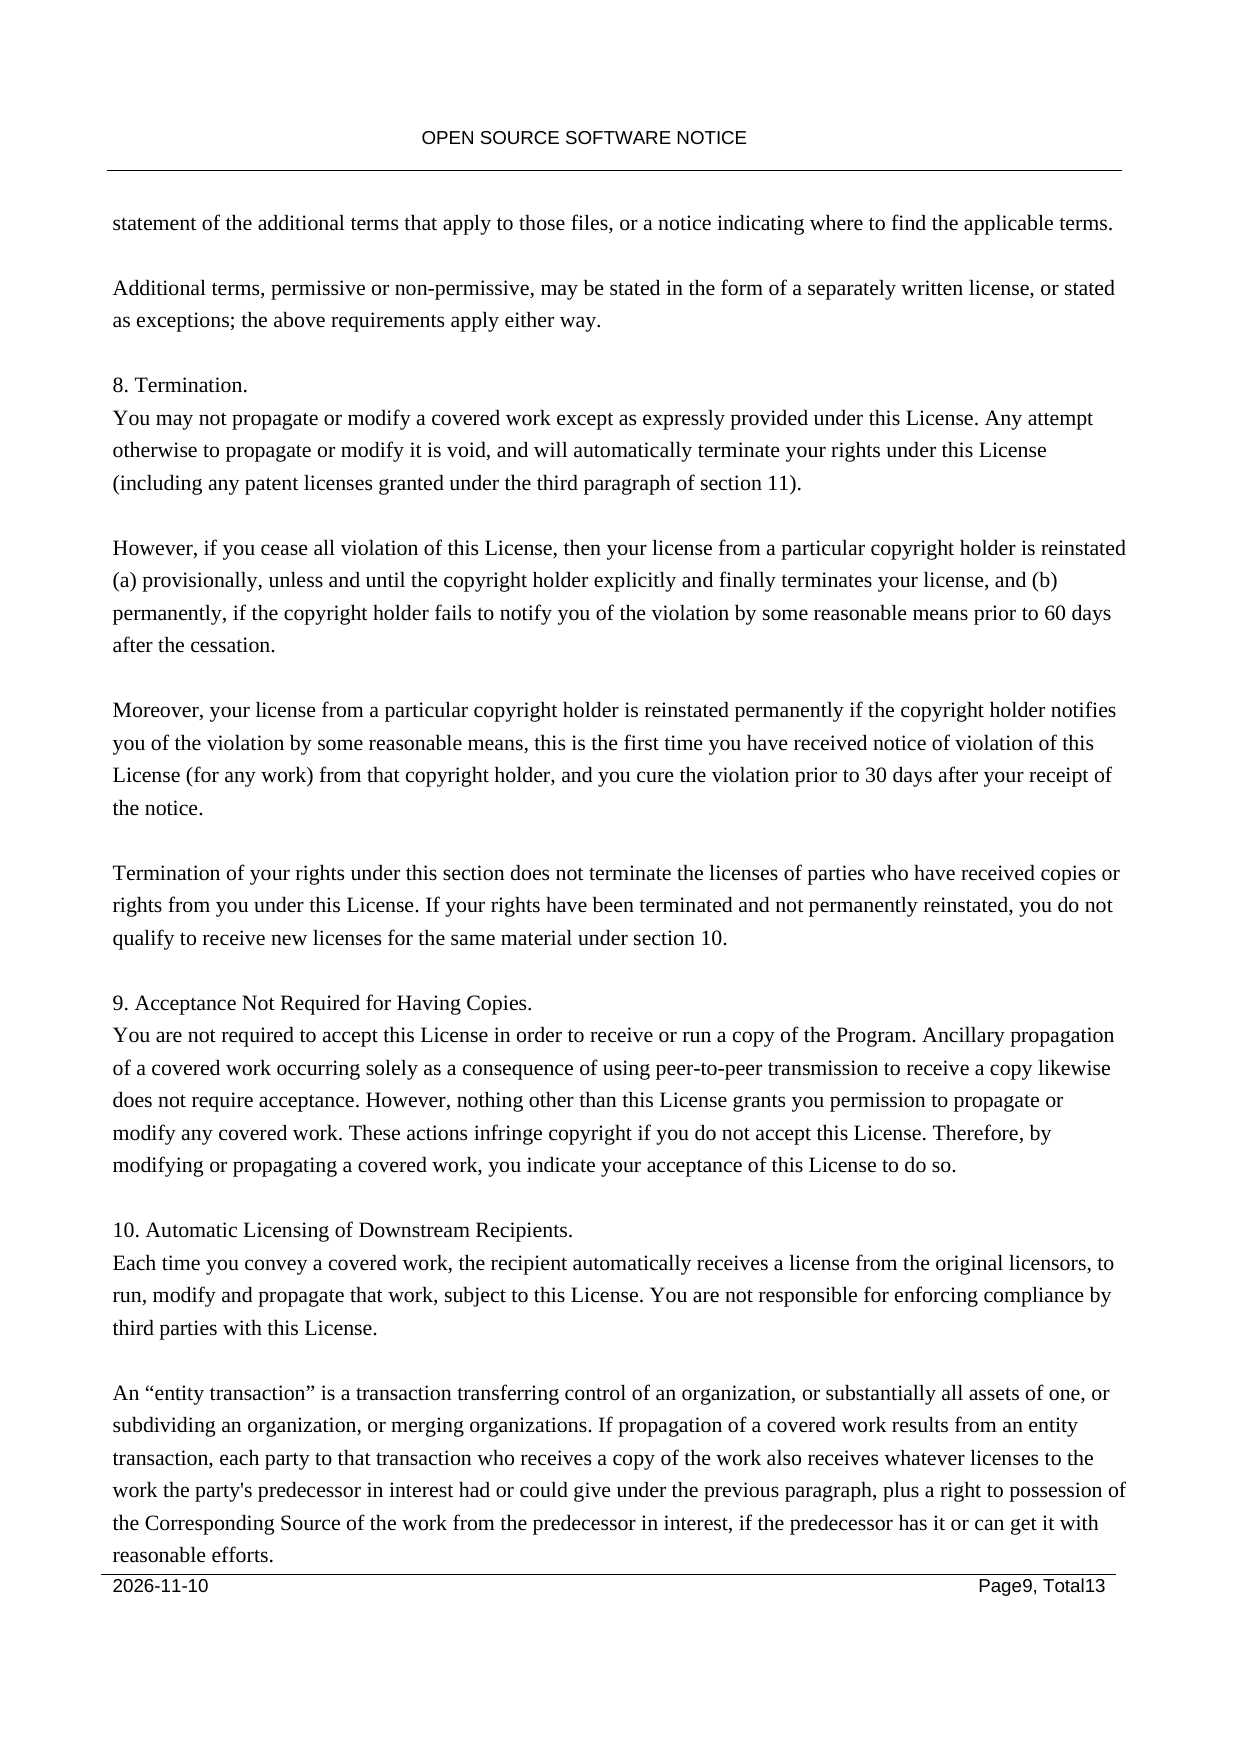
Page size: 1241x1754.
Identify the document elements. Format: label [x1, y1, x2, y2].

text [112, 206, 1128, 1571]
